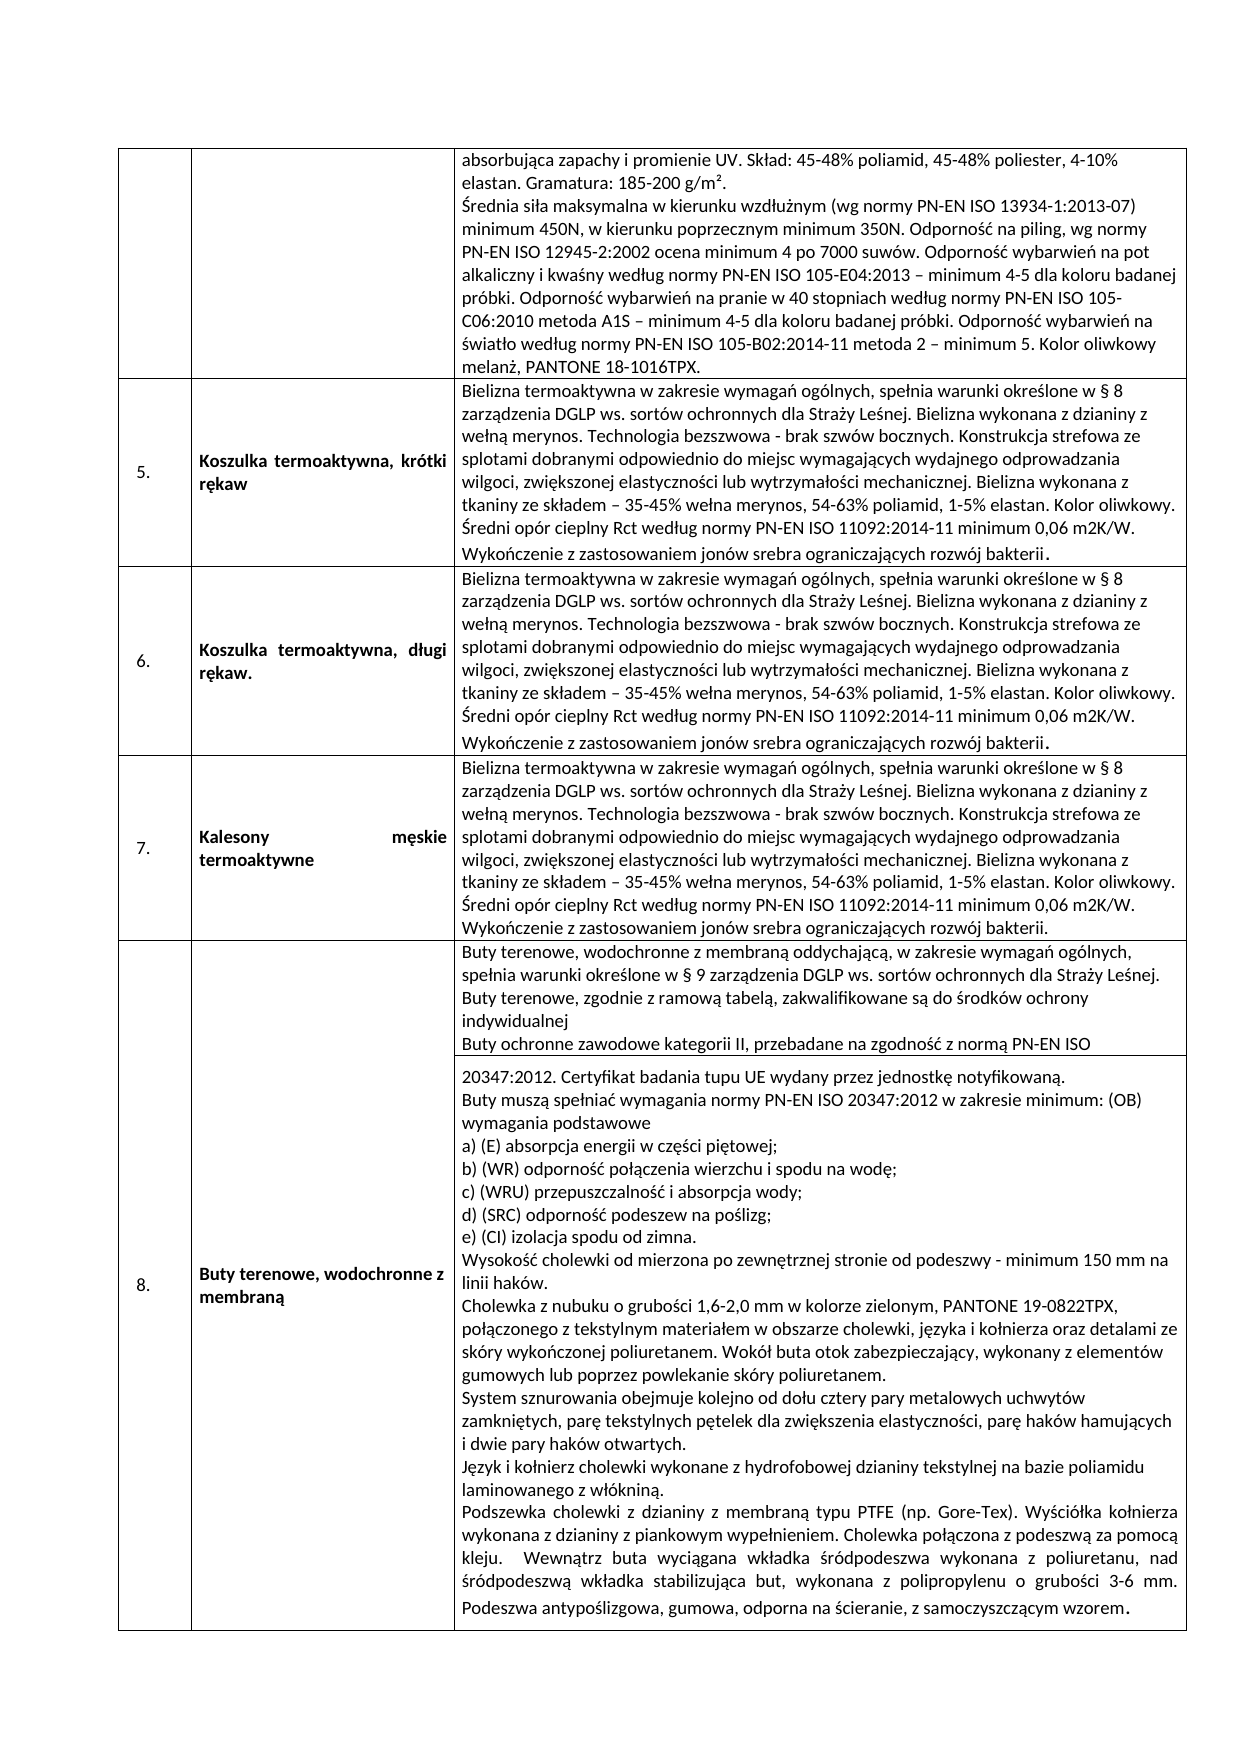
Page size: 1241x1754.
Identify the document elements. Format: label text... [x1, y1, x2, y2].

table_cell [119, 149, 191, 378]
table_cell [455, 149, 1186, 378]
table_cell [192, 149, 454, 378]
table_cell [119, 941, 191, 1629]
table_cell [119, 756, 191, 939]
table_cell Bielizna termoaktywna w zakresie wymagań ogólnych, spełnia warunki określone w § 8 zarządzenia DGLP ws. sortów ochronnych dla Straży Leśnej. Bielizna wykonana z dzianiny z wełną merynos. Technologia bezszwowa - brak szwów bocznych. Konstrukcja strefowa ze splotami dobranymi odpowiednio do miejsc wymagających wydajnego odprowadzania wilgoci, zwiększonej elastyczności lub wytrzymałości mechanicznej. Bielizna wykonana z tkaniny ze składem – 35-45% wełna merynos, 54-63% poliamid, 1-5% elastan. Kolor oliwkowy. Średni opór cieplny Rct według normy PN-EN ISO 11092:2014-11 minimum 0,06 m2K/W. Wykończenie z zastosowaniem jonów srebra ograniczających rozwój bakterii. [455, 379, 1186, 566]
table_cell Buty terenowe, wodochronne z membraną oddychającą, w zakresie wymagań ogólnych, spełnia warunki określone w § 9 zarządzenia DGLP ws. sortów ochronnych dla Straży Leśnej. Buty terenowe, zgodnie z ramową tabelą, zakwalifikowane są do środków ochrony indywidualnej Buty ochronne zawodowe kategorii II, przebadane na zgodność z normą PN-EN ISO [455, 941, 1186, 1055]
table_cell Koszulka termoaktywna, długi rękaw. [192, 567, 454, 755]
table_cell Bielizna termoaktywna w zakresie wymagań ogólnych, spełnia warunki określone w § 8 zarządzenia DGLP ws. sortów ochronnych dla Straży Leśnej. Bielizna wykonana z dzianiny z wełną merynos. Technologia bezszwowa - brak szwów bocznych. Konstrukcja strefowa ze splotami dobranymi odpowiednio do miejsc wymagających wydajnego odprowadzania wilgoci, zwiększonej elastyczności lub wytrzymałości mechanicznej. Bielizna wykonana z tkaniny ze składem – 35-45% wełna merynos, 54-63% poliamid, 1-5% elastan. Kolor oliwkowy. Średni opór cieplny Rct według normy PN-EN ISO 11092:2014-11 minimum 0,06 m2K/W. Wykończenie z zastosowaniem jonów srebra ograniczających rozwój bakterii. [455, 756, 1186, 939]
table_cell Bielizna termoaktywna w zakresie wymagań ogólnych, spełnia warunki określone w § 8 zarządzenia DGLP ws. sortów ochronnych dla Straży Leśnej. Bielizna wykonana z dzianiny z wełną merynos. Technologia bezszwowa - brak szwów bocznych. Konstrukcja strefowa ze splotami dobranymi odpowiednio do miejsc wymagających wydajnego odprowadzania wilgoci, zwiększonej elastyczności lub wytrzymałości mechanicznej. Bielizna wykonana z tkaniny ze składem – 35-45% wełna merynos, 54-63% poliamid, 1-5% elastan. Kolor oliwkowy. Średni opór cieplny Rct według normy PN-EN ISO 11092:2014-11 minimum 0,06 m2K/W. Wykończenie z zastosowaniem jonów srebra ograniczających rozwój bakterii. [455, 567, 1186, 755]
table_cell [119, 567, 191, 755]
table_cell Kalesony męskie termoaktywne [192, 756, 454, 939]
table_cell Koszulka termoaktywna, krótki rękaw [192, 379, 454, 566]
table_cell 20347:2012. Certyfikat badania tupu UE wydany przez jednostkę notyfikowaną. Buty muszą spełniać wymagania normy PN-EN ISO 20347:2012 w zakresie minimum: (OB) wymagania podstawowe a) (E) absorpcja energii w części piętowej; b) (WR) odporność połączenia wierzchu i spodu na wodę; c) (WRU) przepuszczalność i absorpcja wody; d) (SRC) odporność podeszew na poślizg; e) (CI) izolacja spodu od zimna. Wysokość cholewki od mierzona po zewnętrznej stronie od podeszwy - minimum 150 mm na linii haków. Cholewka z nubuku o grubości 1,6-2,0 mm w kolorze zielonym, PANTONE 19-0822TPX, połączonego z tekstylnym materiałem w obszarze cholewki, języka i kołnierza oraz detalami ze skóry wykończonej poliuretanem. Wokół buta otok zabezpieczający, wykonany z elementów gumowych lub poprzez powlekanie skóry poliuretanem. System sznurowania obejmuje kolejno od dołu cztery pary metalowych uchwytów zamkniętych, parę tekstylnych pętelek dla zwiększenia elastyczności, parę haków hamujących i dwie pary haków otwartych. Język i kołnierz cholewki wykonane z hydrofobowej dzianiny tekstylnej na bazie poliamidu laminowanego z włókniną. Podszewka cholewki z dzianiny z membraną typu PTFE (np. Gore-Tex). Wyściółka kołnierza wykonana z dzianiny z piankowym wypełnieniem. Cholewka połączona z podeszwą za pomocą kleju. Wewnątrz buta wyciągana wkładka śródpodeszwa wykonana z poliuretanu, nad śródpodeszwą wkładka stabilizująca but, wykonana z polipropylenu o grubości 3-6 mm. Podeszwa antypoślizgowa, gumowa, odporna na ścieranie, z samoczyszczącym wzorem. [455, 1056, 1186, 1629]
table_cell Buty terenowe, wodochronne z membraną [192, 941, 454, 1629]
table_cell [119, 379, 191, 566]
